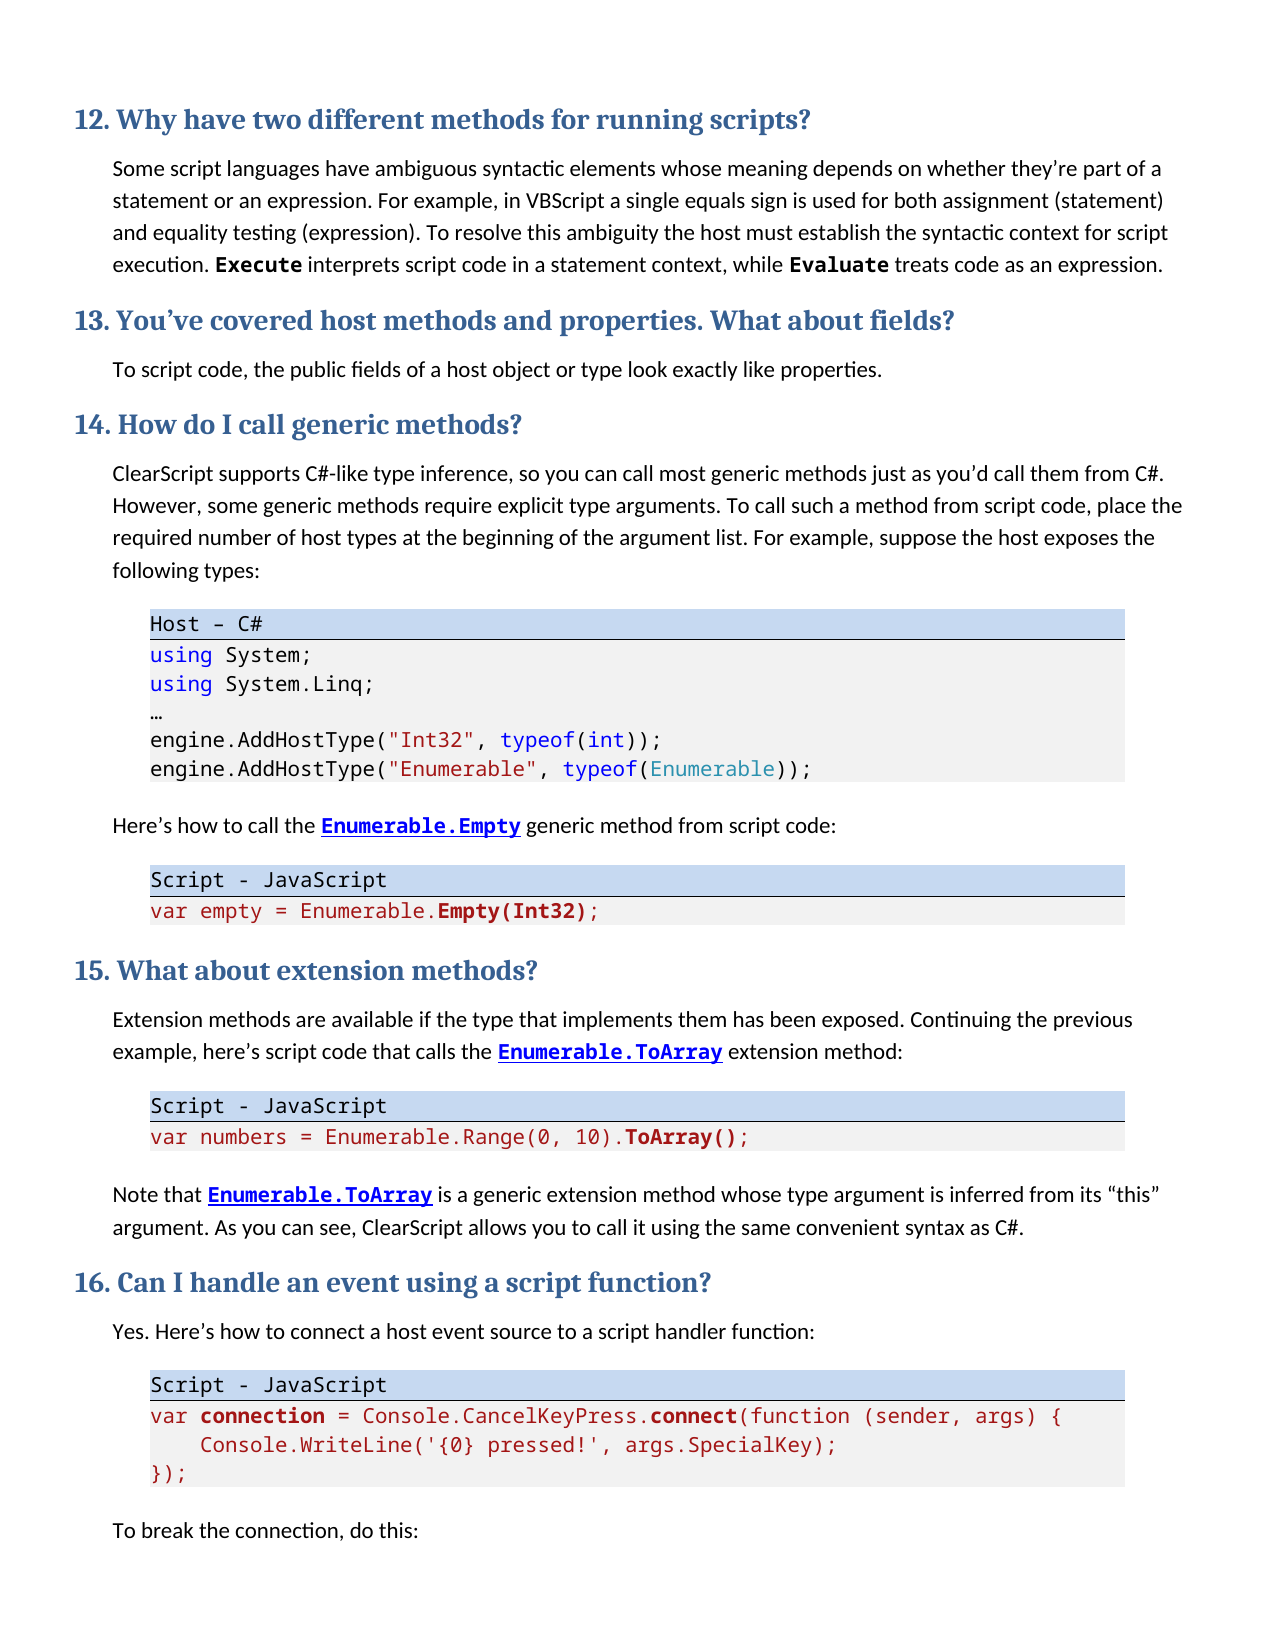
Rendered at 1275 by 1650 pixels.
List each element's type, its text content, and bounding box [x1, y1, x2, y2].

text Script - JavaScript [150, 865, 1125, 896]
text Host – C# [150, 609, 1125, 639]
text var numbers = Enumerable.Range(0, 10).ToArray(); [150, 1122, 1125, 1151]
text To break the connection, do this: [112, 1516, 1200, 1544]
text Extension methods are available if the type that implements them has been exposed. Continuing the previous example, here’s script code that calls the Enumerable.ToArray extension method: [112, 1005, 1200, 1066]
text var empty = Enumerable.Empty(Int32); [150, 897, 1125, 925]
text using System.Linq; [150, 669, 1125, 697]
subtitle Why have two different methods for running scripts? [75, 103, 1200, 137]
text Script - JavaScript [150, 1091, 1125, 1121]
text Yes. Here’s how to connect a host event source to a script handler function: [112, 1317, 1200, 1345]
text ClearScript supports C#-like type inference, so you can call most generic methods just as you’d call them from C#. However, some generic methods require explicit type arguments. To call such a method from script code, place the required number of host types at the beginning of the argument list. For example, suppose the host exposes the following types: [112, 459, 1200, 584]
text engine.AddHostType("Int32", typeof(int)); [150, 726, 1125, 754]
text engine.AddHostType("Enumerable", typeof(Enumerable)); [150, 754, 1125, 782]
subtitle What about extension methods? [75, 954, 1200, 988]
text Some script languages have ambiguous syntactic elements whose meaning depends on whether they’re part of a statement or an expression. For example, in VBScript a single equals sign is used for both assignment (statement) and equality testing (expression). To resolve this ambiguity the host must establish the syntactic context for script execution. Execute interprets script code in a statement context, while Evaluate treats code as an expression. [112, 154, 1200, 279]
subtitle Can I handle an event using a script function? [75, 1266, 1200, 1299]
text … [150, 697, 1125, 726]
subtitle You’ve covered host methods and properties. What about fields? [75, 304, 1200, 338]
text }); [150, 1458, 1125, 1487]
text using System; [150, 640, 1125, 669]
subtitle How do I call generic methods? [75, 408, 1200, 442]
text Note that Enumerable.ToArray is a generic extension method whose type argument is inferred from its “this” argument. As you can see, ClearScript allows you to call it using the same convenient syntax as C#. [112, 1180, 1200, 1241]
text Here’s how to call the Enumerable.Empty generic method from script code: [112, 812, 1200, 840]
text var connection = Console.CancelKeyPress.connect(function (sender, args) { [150, 1401, 1125, 1430]
text Console.WriteLine('{0} pressed!', args.SpecialKey); [150, 1430, 1125, 1458]
text Script - JavaScript [150, 1370, 1125, 1400]
text To script code, the public fields of a host object or type look exactly like properties. [112, 355, 1200, 383]
